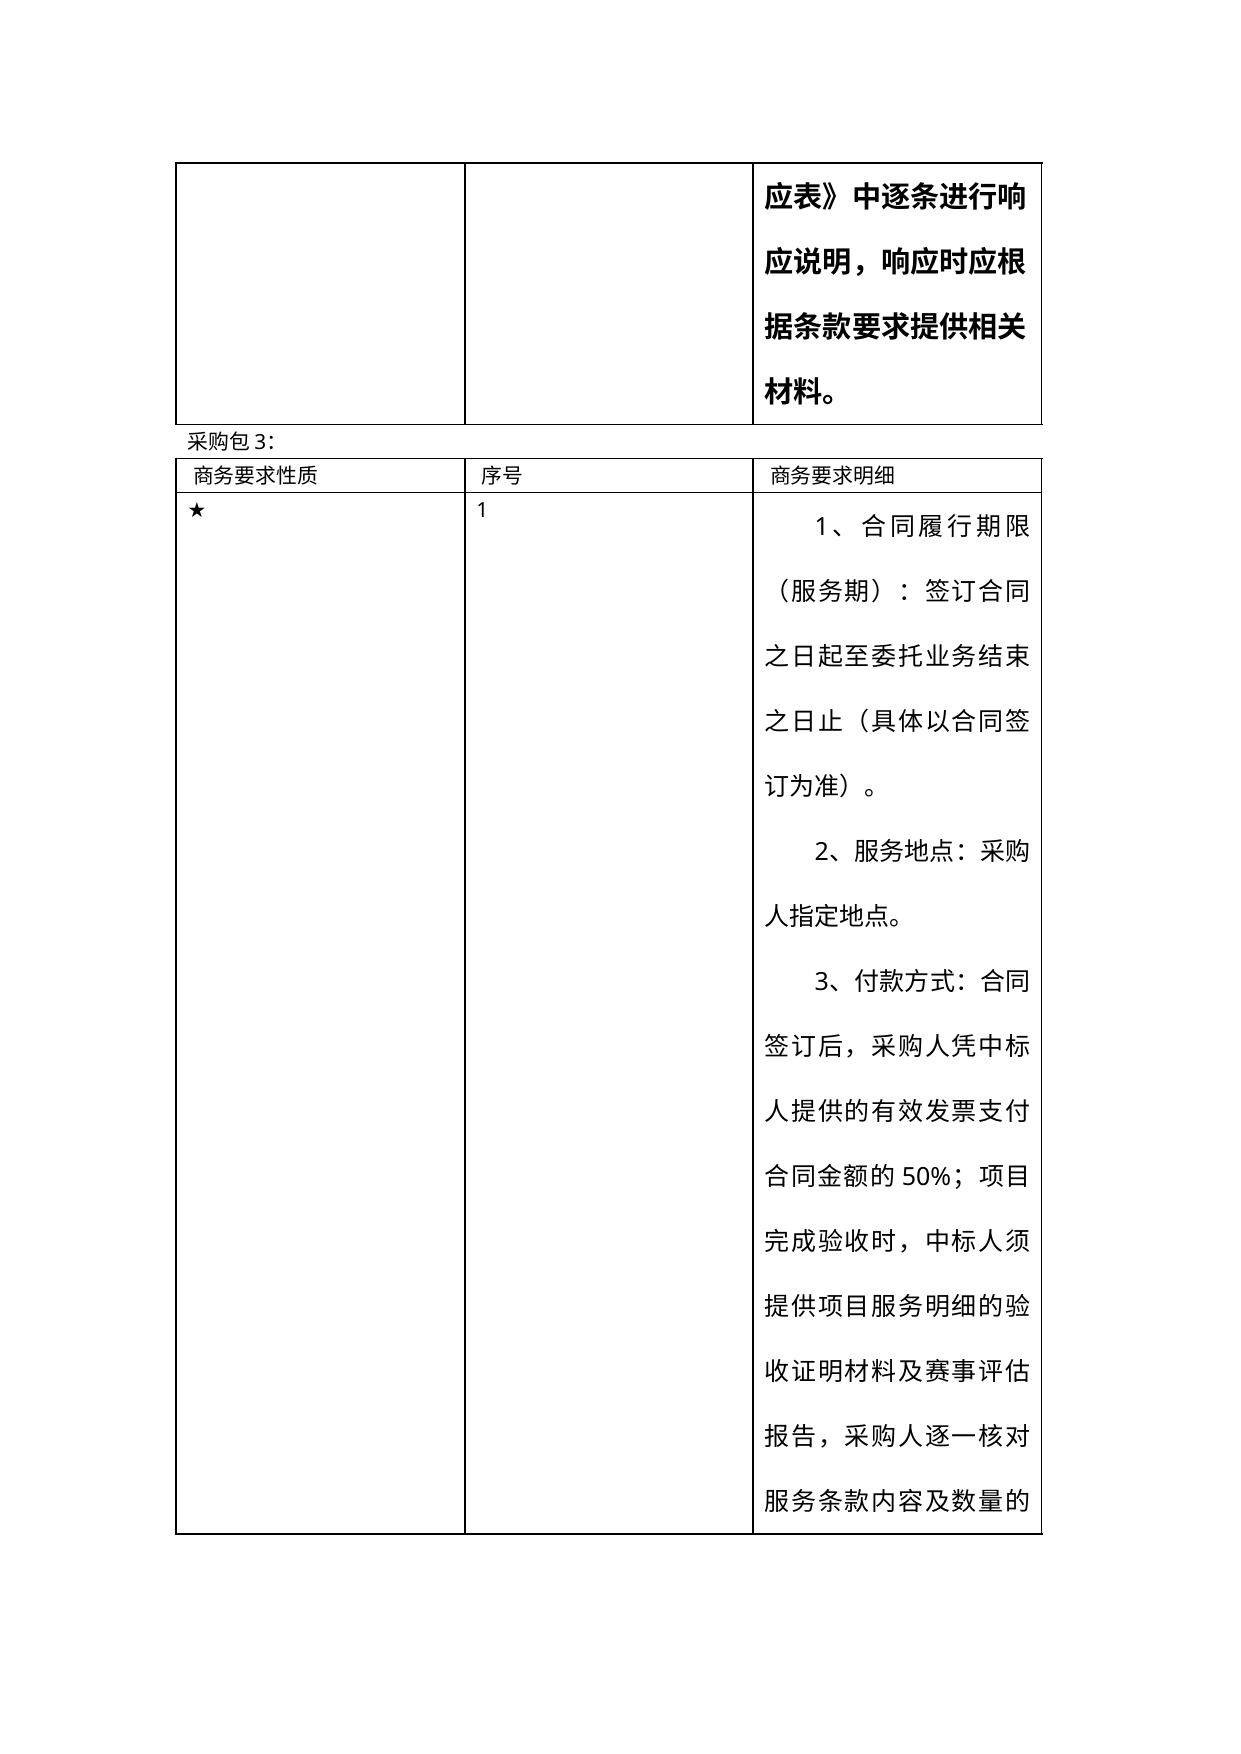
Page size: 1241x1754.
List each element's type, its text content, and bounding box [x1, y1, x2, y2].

table_cell ★ [177, 493, 464, 1533]
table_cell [754, 493, 1041, 1533]
table_cell 1 [466, 493, 752, 1533]
table_header 商务要求性质 [177, 459, 464, 492]
text 采购包3： [187, 425, 1053, 458]
table_header 序号 [466, 459, 752, 492]
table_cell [754, 164, 1041, 423]
table_cell 1 [466, 164, 752, 423]
table_header 商务要求明细 [754, 459, 1041, 492]
table_cell ★ [177, 164, 464, 423]
